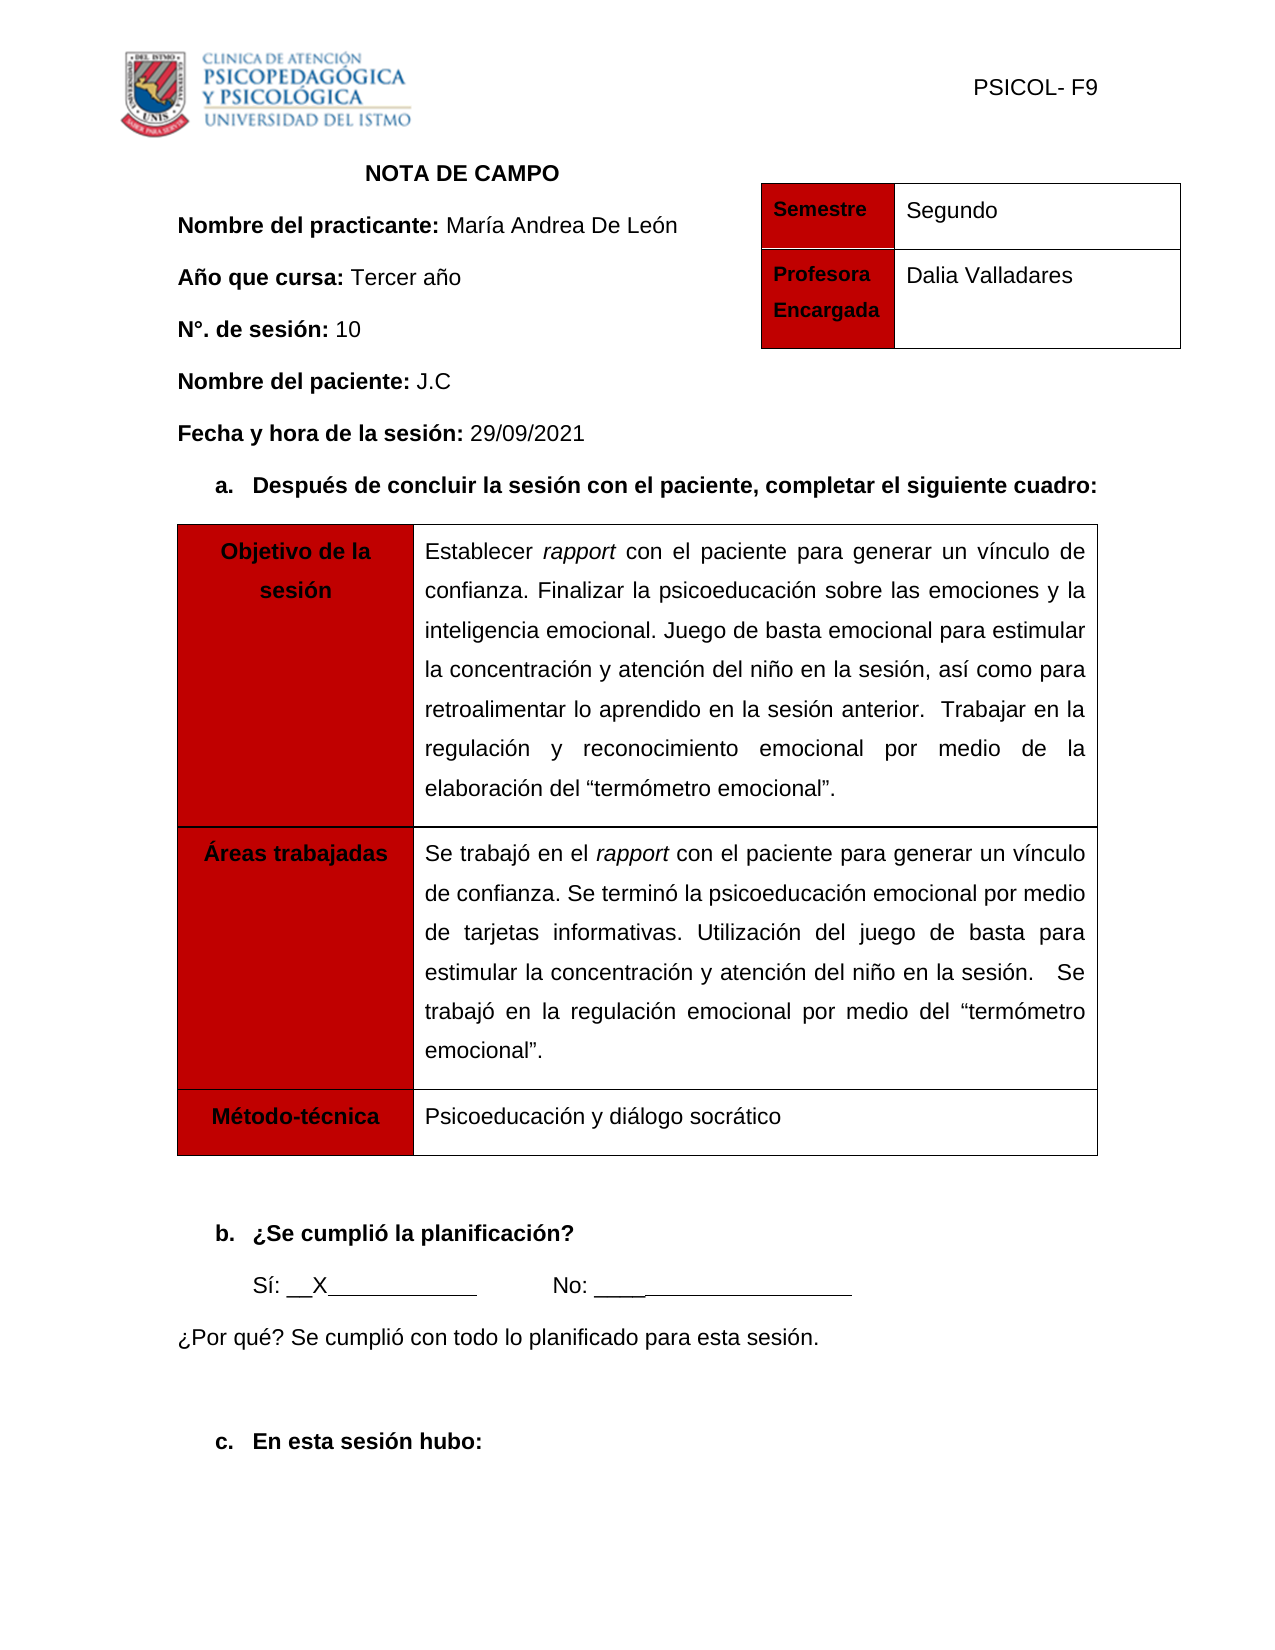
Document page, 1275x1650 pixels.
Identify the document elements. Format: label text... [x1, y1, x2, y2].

text Fecha y hora de la sesión: 29/09/2021 [177, 420, 1127, 446]
table_header Semestre [762, 184, 894, 248]
table_header Objetivo de la sesión [178, 525, 413, 826]
text Año que cursa: Tercer año [177, 264, 761, 291]
table_cell Áreas trabajadas [178, 828, 413, 1089]
table_cell Profesora Encargada [762, 250, 894, 348]
list Después de concluir la sesión con el paciente, completar el siguiente cuadro: [215, 472, 1127, 498]
text Sí: __X No: ____ [252, 1272, 1127, 1299]
table_cell Psicoeducación y diálogo socrático [414, 1090, 1097, 1155]
text N°. de sesión: 10 [177, 316, 761, 342]
picture [65, 20, 437, 148]
table_cell Dalia Valladares [895, 250, 1180, 348]
list En esta sesión hubo: [215, 1428, 1127, 1455]
text ¿Por qué? Se cumplió con todo lo planificado para esta sesión. [177, 1324, 1127, 1351]
text NOTA DE CAMPO [177, 160, 1127, 187]
text Nombre del paciente: J.C [177, 368, 1127, 394]
list ¿Se cumplió la planificación? [215, 1220, 1127, 1247]
text Nombre del practicante: María Andrea De León [177, 212, 761, 238]
table_cell Método-técnica [178, 1090, 413, 1155]
table_header Segundo [895, 184, 1180, 248]
table_cell Se trabajó en el rapport con el paciente para generar un vínculo de confianza. Se terminó la psicoeducación emocional por medio de tarjetas informativas. Utilización del juego de basta para estimular la concentración y atención del niño en la sesión. Se trabajó en la regulación emocional por medio del “termómetro emocional”. [414, 828, 1097, 1089]
table_header Establecer rapport con el paciente para generar un vínculo de confianza. Finalizar la psicoeducación sobre las emociones y la inteligencia emocional. Juego de basta emocional para estimular la concentración y atención del niño en la sesión, así como para retroalimentar lo aprendido en la sesión anterior. Trabajar en la regulación y reconocimiento emocional por medio de la elaboración del “termómetro emocional”. [414, 525, 1097, 826]
